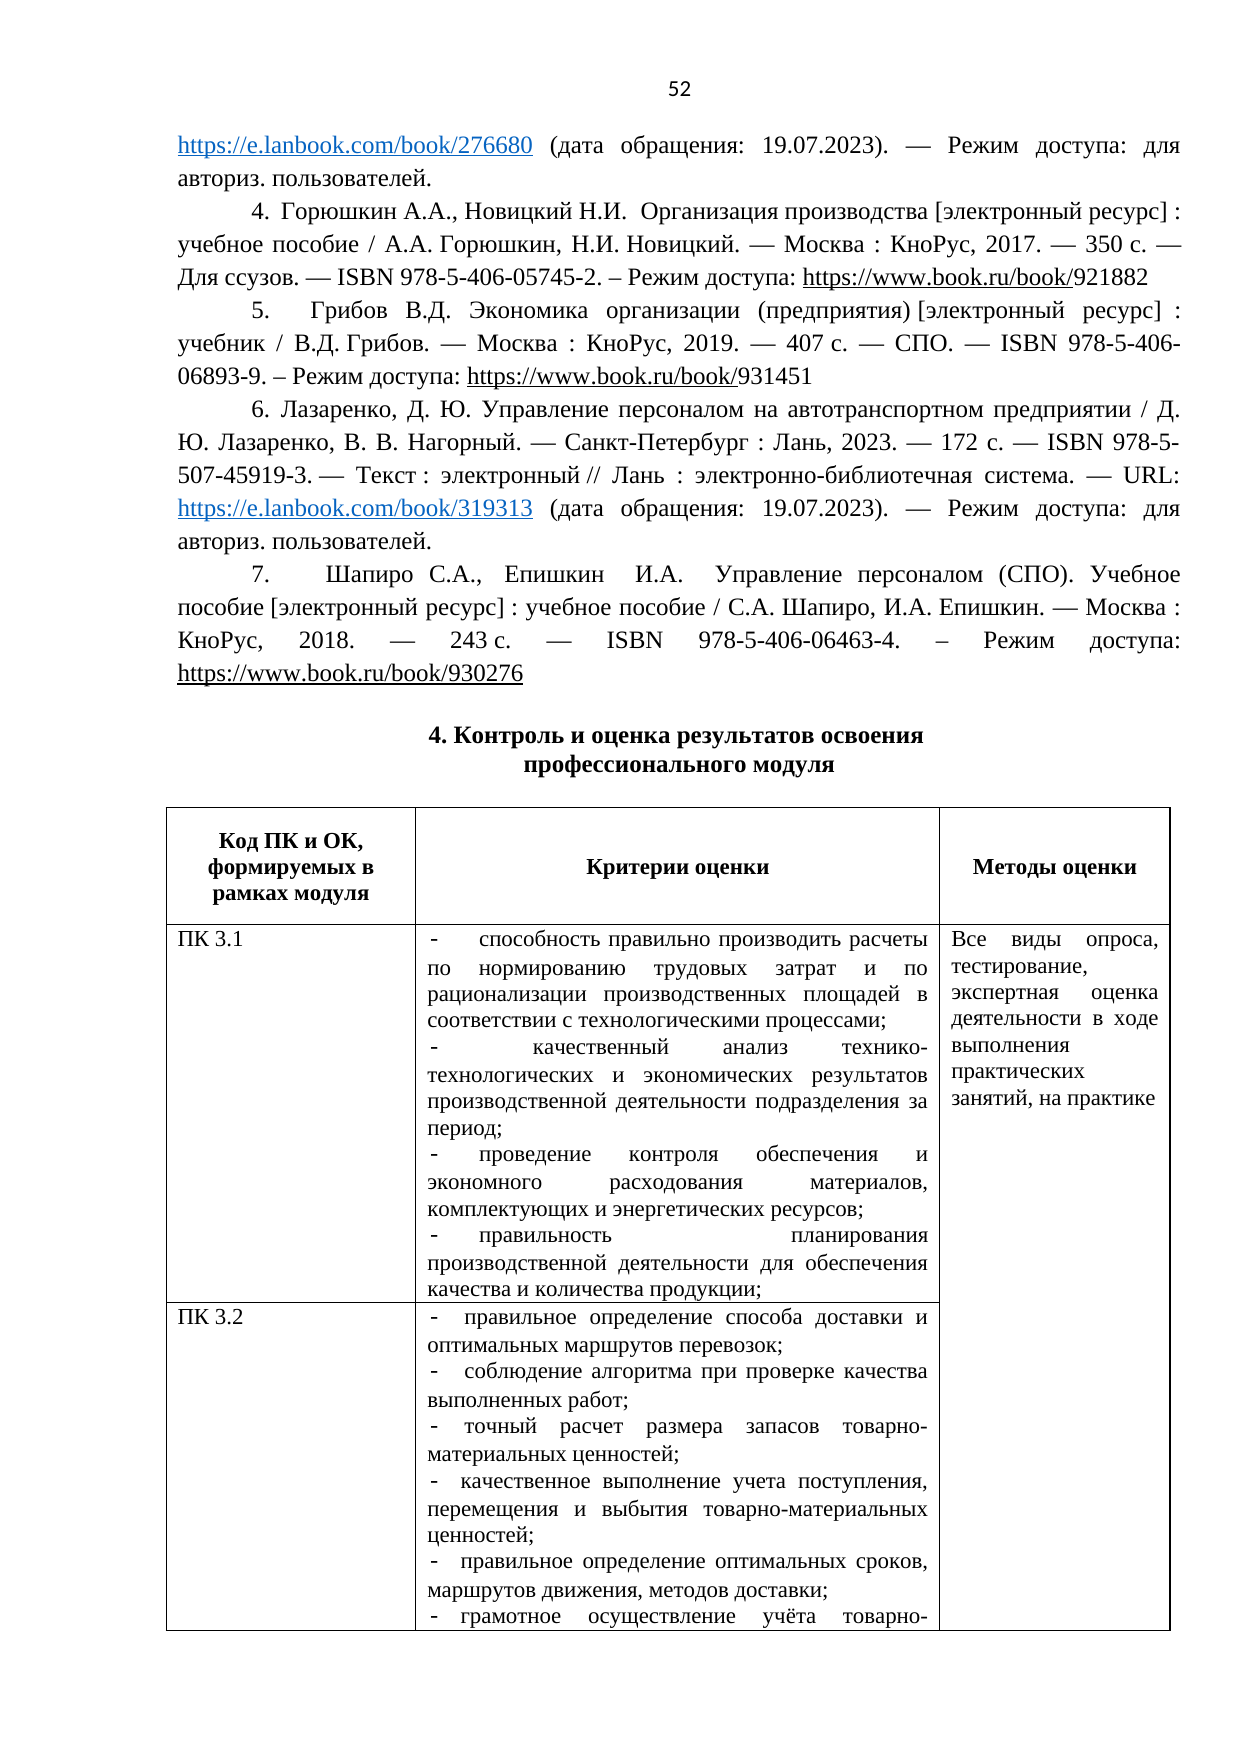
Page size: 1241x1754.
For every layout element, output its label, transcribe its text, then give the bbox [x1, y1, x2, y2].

table_header Код ПК и ОК, формируемых в рамках модуля [167, 808, 415, 924]
table_header Методы оценки [940, 808, 1169, 924]
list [177, 130, 1181, 192]
list Грибов В.Д. Экономика организации (предприятия) [электронный ресурс] : учебник / В.Д. Грибов. — Москва : КноРус, 2019. — 407 с. — СПО. — ISBN 978-5-406-06893-9. – Режим доступа: https://www.book.ru/book/931451 [177, 357, 1181, 390]
table_cell способность правильно производить расчеты по нормированию трудовых затрат и по рационализации производственных площадей в соответствии с технологическими процессами; качественный анализ технико-технологических и экономических результатов производственной деятельности подразделения за период; проведение контроля обеспечения и экономного расходования материалов, комплектующих и энергетических ресурсов; правильность планирования производственной деятельности для обеспечения качества и количества продукции; [416, 925, 939, 1302]
table_header Критерии оценки [416, 808, 939, 924]
list Лазаренко, Д. Ю. Управление персоналом на автотранспортном предприятии / Д. Ю. Лазаренко, В. В. Нагорный. — Санкт-Петербург : Лань, 2023. — 172 с. — ISBN 978-5-507-45919-3. — Текст : электронный // Лань : электронно-библиотечная система. — URL: https://e.lanbook.com/book/319313 (дата обращения: 19.07.2023). — Режим доступа: для авториз. пользователей. [177, 394, 1181, 555]
list Грибов В.Д. Экономика организации (предприятия) [электронный ресурс] : учебник / В.Д. Грибов. — Москва : КноРус, 2019. — 407 с. — СПО. — ISBN 978-5-406-06893-9. – Режим доступа: https://www.book.ru/book/931451 [177, 295, 1181, 328]
subtitle 4. Контроль и оценка результатов освоения профессионального модуля [177, 720, 1181, 778]
list Шапиро С.А., Епишкин И.А. Управление персоналом (СПО). Учебное пособие [электронный ресурс] : учебное пособие / С.А. Шапиро, И.А. Епишкин. — Москва : КноРус, 2018. — 243 с. — ISBN 978-5-406-06463-4. – Режим доступа: https://www.book.ru/book/930276 [177, 559, 1181, 687]
table_cell ПК 3.1 [167, 925, 415, 1302]
list Горюшкин А.А., Новицкий Н.И. Организация производства [электронный ресурс] : учебное пособие / А.А. Горюшкин, Н.И. Новицкий. — Москва : КноРус, 2017. — 350 с. — Для ссузов. — ISBN 978-5-406-05745-2. – Режим доступа: https://www.book.ru/book/921882 [177, 196, 1181, 291]
table_cell ПК 3.2 [167, 1303, 415, 1630]
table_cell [416, 1303, 939, 1630]
table_cell Все виды опроса, тестирование, экспертная оценка деятельности в ходе выполнения практических занятий, на практике [940, 925, 1169, 1630]
